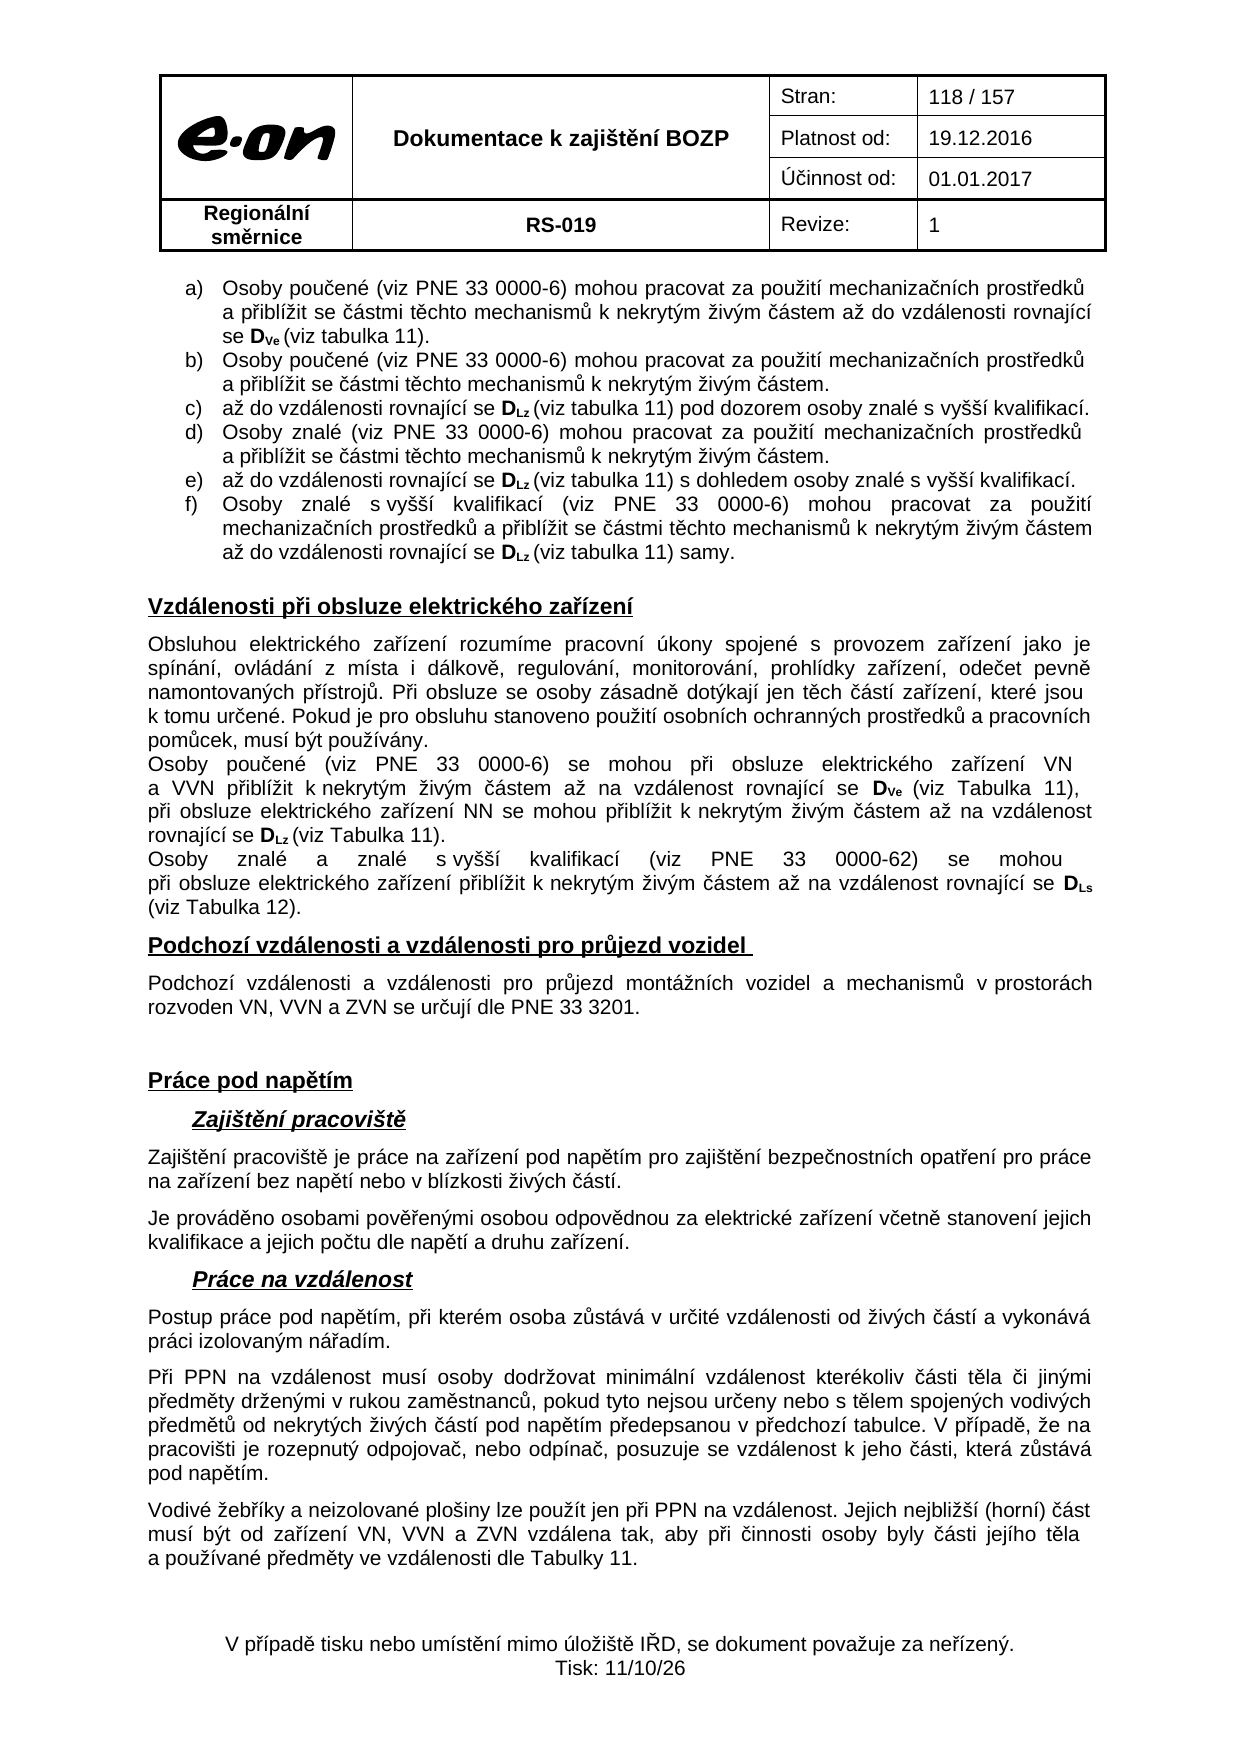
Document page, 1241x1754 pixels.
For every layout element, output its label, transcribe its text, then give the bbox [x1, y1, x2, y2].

list Osoby znalé (viz PNE 33 0000-6) mohou pracovat za použití mechanizačních prostředků a přiblížit se částmi těchto mechanismů k nekrytým živým částem. [185, 420, 1092, 468]
list Osoby poučené (viz PNE 33 0000-6) se mohou při obsluze elektrického zařízení VN a VVN přiblížit k nekrytým živým částem až na vzdálenost rovnající se DVe (viz Tabulka 11), při obsluze elektrického zařízení NN se mohou přiblížit k nekrytým živým částem až na vzdálenost rovnající se DLz (viz Tabulka 11). [148, 751, 1092, 847]
text Postup práce pod napětím, při kterém osoba zůstává v určité vzdálenosti od živých částí a vykonává práci izolovaným nářadím. [148, 1305, 1092, 1353]
text Podchozí vzdálenosti a vzdálenosti pro průjezd montážních vozidel a mechanismů v prostorách rozvoden VN, VVN a ZVN se určují dle PNE 33 3201. [148, 971, 1092, 1018]
list Osoby znalé a znalé s vyšší kvalifikací (viz PNE 33 0000-62) se mohou při obsluze elektrického zařízení přiblížit k nekrytým živým částem až na vzdálenost rovnající se DLs (viz Tabulka 12). [148, 847, 1092, 919]
list Osoby znalé s vyšší kvalifikací (viz PNE 33 0000-6) mohou pracovat za použití mechanizačních prostředků a přiblížit se částmi těchto mechanismů k nekrytým živým částem až do vzdálenosti rovnající se DLz (viz tabulka 11) samy. [185, 492, 1092, 564]
title Práce pod napětím [148, 1067, 1092, 1094]
list až do vzdálenosti rovnající se DLz (viz tabulka 11) s dohledem osoby znalé s vyšší kvalifikací. [185, 468, 1092, 492]
list Osoby poučené (viz PNE 33 0000-6) mohou pracovat za použití mechanizačních prostředků a přiblížit se částmi těchto mechanismů k nekrytým živým částem. [185, 348, 1092, 396]
title Zajištění pracoviště [148, 1106, 1092, 1133]
title Podchozí vzdálenosti a vzdálenosti pro průjezd vozidel [148, 932, 1092, 958]
list Osoby poučené (viz PNE 33 0000-6) mohou pracovat za použití mechanizačních prostředků a přiblížit se částmi těchto mechanismů k nekrytým živým částem až do vzdálenosti rovnající se DVe (viz tabulka 11). [185, 276, 1092, 348]
text Při PPN na vzdálenost musí osoby dodržovat minimální vzdálenost kterékoliv části těla či jinými předměty drženými v rukou zaměstnanců, pokud tyto nejsou určeny nebo s tělem spojených vodivých předmětů od nekrytých živých částí pod napětím předepsanou v předchozí tabulce. V případě, že na pracovišti je rozepnutý odpojovač, nebo odpínač, posuzuje se vzdálenost k jeho části, která zůstává pod napětím. [148, 1365, 1092, 1485]
text Je prováděno osobami pověřenými osobou odpovědnou za elektrické zařízení včetně stanovení jejich kvalifikace a jejich počtu dle napětí a druhu zařízení. [148, 1206, 1092, 1253]
list až do vzdálenosti rovnající se DLz (viz tabulka 11) pod dozorem osoby znalé s vyšší kvalifikací. [185, 396, 1092, 420]
text Vodivé žebříky a neizolované plošiny lze použít jen při PPN na vzdálenost. Jejich nejbližší (horní) část musí být od zařízení VN, VVN a ZVN vzdálena tak, aby při činnosti osoby byly části jejího těla a používané předměty ve vzdálenosti dle Tabulky 11. [148, 1497, 1092, 1569]
title Práce na vzdálenost [148, 1266, 1092, 1292]
list Obsluhou elektrického zařízení rozumíme pracovní úkony spojené s provozem zařízení jako je spínání, ovládání z místa i dálkově, regulování, monitorování, prohlídky zařízení, odečet pevně namontovaných přístrojů. Při obsluze se osoby zásadně dotýkají jen těch částí zařízení, které jsou k tomu určené. Pokud je pro obsluhu stanoveno použití osobních ochranných prostředků a pracovních pomůcek, musí být používány. [148, 632, 1092, 751]
text Zajištění pracoviště je práce na zařízení pod napětím pro zajištění bezpečnostních opatření pro práce na zařízení bez napětí nebo v blízkosti živých částí. [148, 1145, 1092, 1193]
title Vzdálenosti při obsluze elektrického zařízení [148, 593, 1092, 619]
